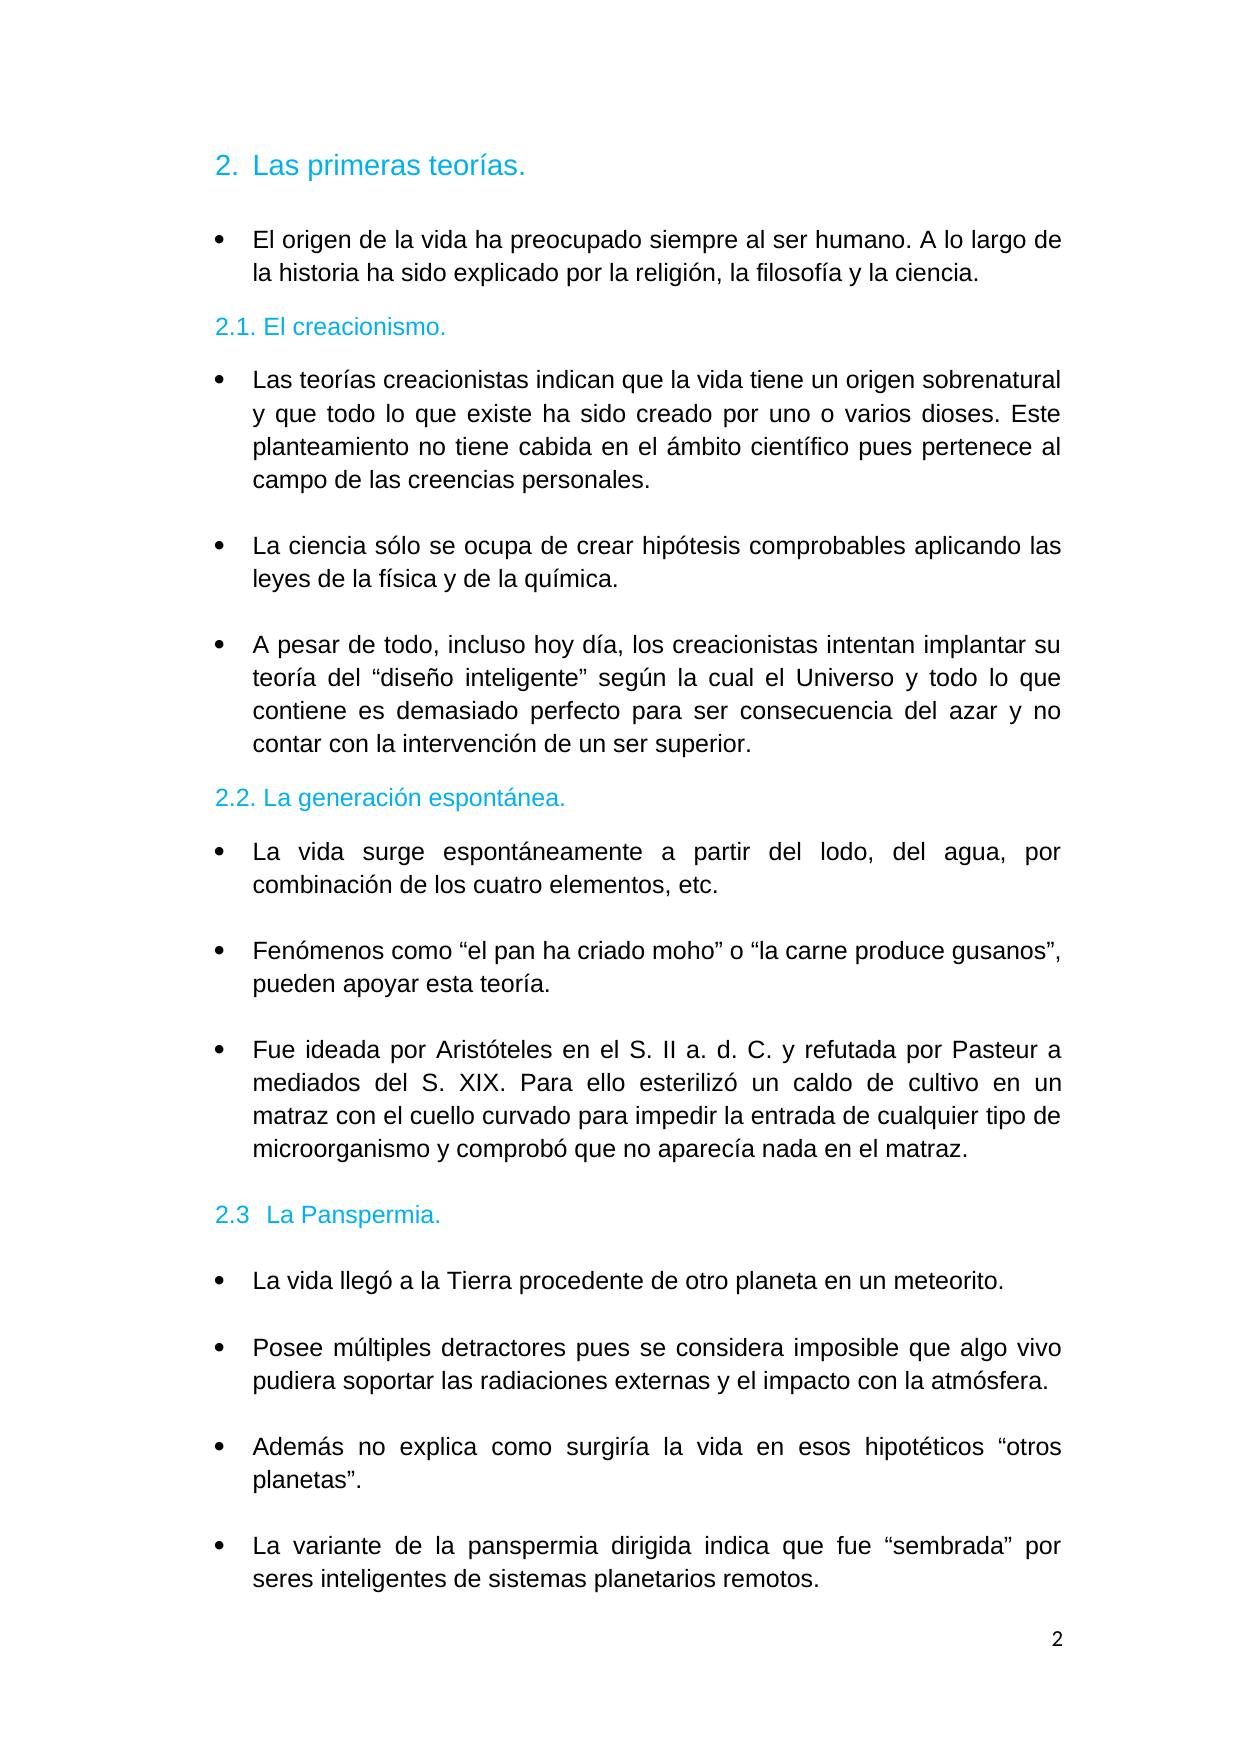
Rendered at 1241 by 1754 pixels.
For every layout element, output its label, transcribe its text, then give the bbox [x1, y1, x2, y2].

list Fue ideada por Aristóteles en el S. II a. d. C. y refutada por Pasteur a mediados del S. XIX. Para ello esterilizó un caldo de cultivo en un matraz con el cuello curvado para impedir la entrada de cualquier tipo de microorganismo y comprobó que no aparecía nada en el matraz. [215, 1035, 1063, 1163]
text 2.2. La generación espontánea. [177, 783, 1063, 812]
list La ciencia sólo se ocupa de crear hipótesis comprobables aplicando las leyes de la física y de la química. [215, 531, 1063, 593]
list La Panspermia. [215, 1200, 1063, 1229]
list A pesar de todo, incluso hoy día, los creacionistas intentan implantar su teoría del “diseño inteligente” según la cual el Universo y todo lo que contiene es demasiado perfecto para ser consecuencia del azar y no contar con la intervención de un ser superior. [215, 630, 1063, 758]
list Fenómenos como “el pan ha criado moho” o “la carne produce gusanos”, pueden apoyar esta teoría. [215, 936, 1063, 998]
list Posee múltiples detractores pues se considera imposible que algo vivo pudiera soportar las radiaciones externas y el impacto con la atmósfera. [215, 1332, 1063, 1394]
list Las teorías creacionistas indican que la vida tiene un origen sobrenatural y que todo lo que existe ha sido creado por uno o varios dioses. Este planteamiento no tiene cabida en el ámbito científico pues pertenece al campo de las creencias personales. [215, 366, 1063, 493]
list La vida surge espontáneamente a partir del lodo, del agua, por combinación de los cuatro elementos, etc. [215, 837, 1063, 899]
list Además no explica como surgiría la vida en esos hipotéticos “otros planetas”. [215, 1432, 1063, 1493]
list Las primeras teorías. [215, 148, 1063, 181]
list La variante de la panspermia dirigida indica que fue “sembrada” por seres inteligentes de sistemas planetarios remotos. [215, 1531, 1063, 1593]
list El origen de la vida ha preocupado siempre al ser humano. A lo largo de la historia ha sido explicado por la religión, la filosofía y la ciencia. [215, 225, 1063, 287]
text 2.1. El creacionismo. [215, 312, 1063, 340]
list La vida llegó a la Tierra procedente de otro planeta en un meteorito. [215, 1266, 1063, 1295]
